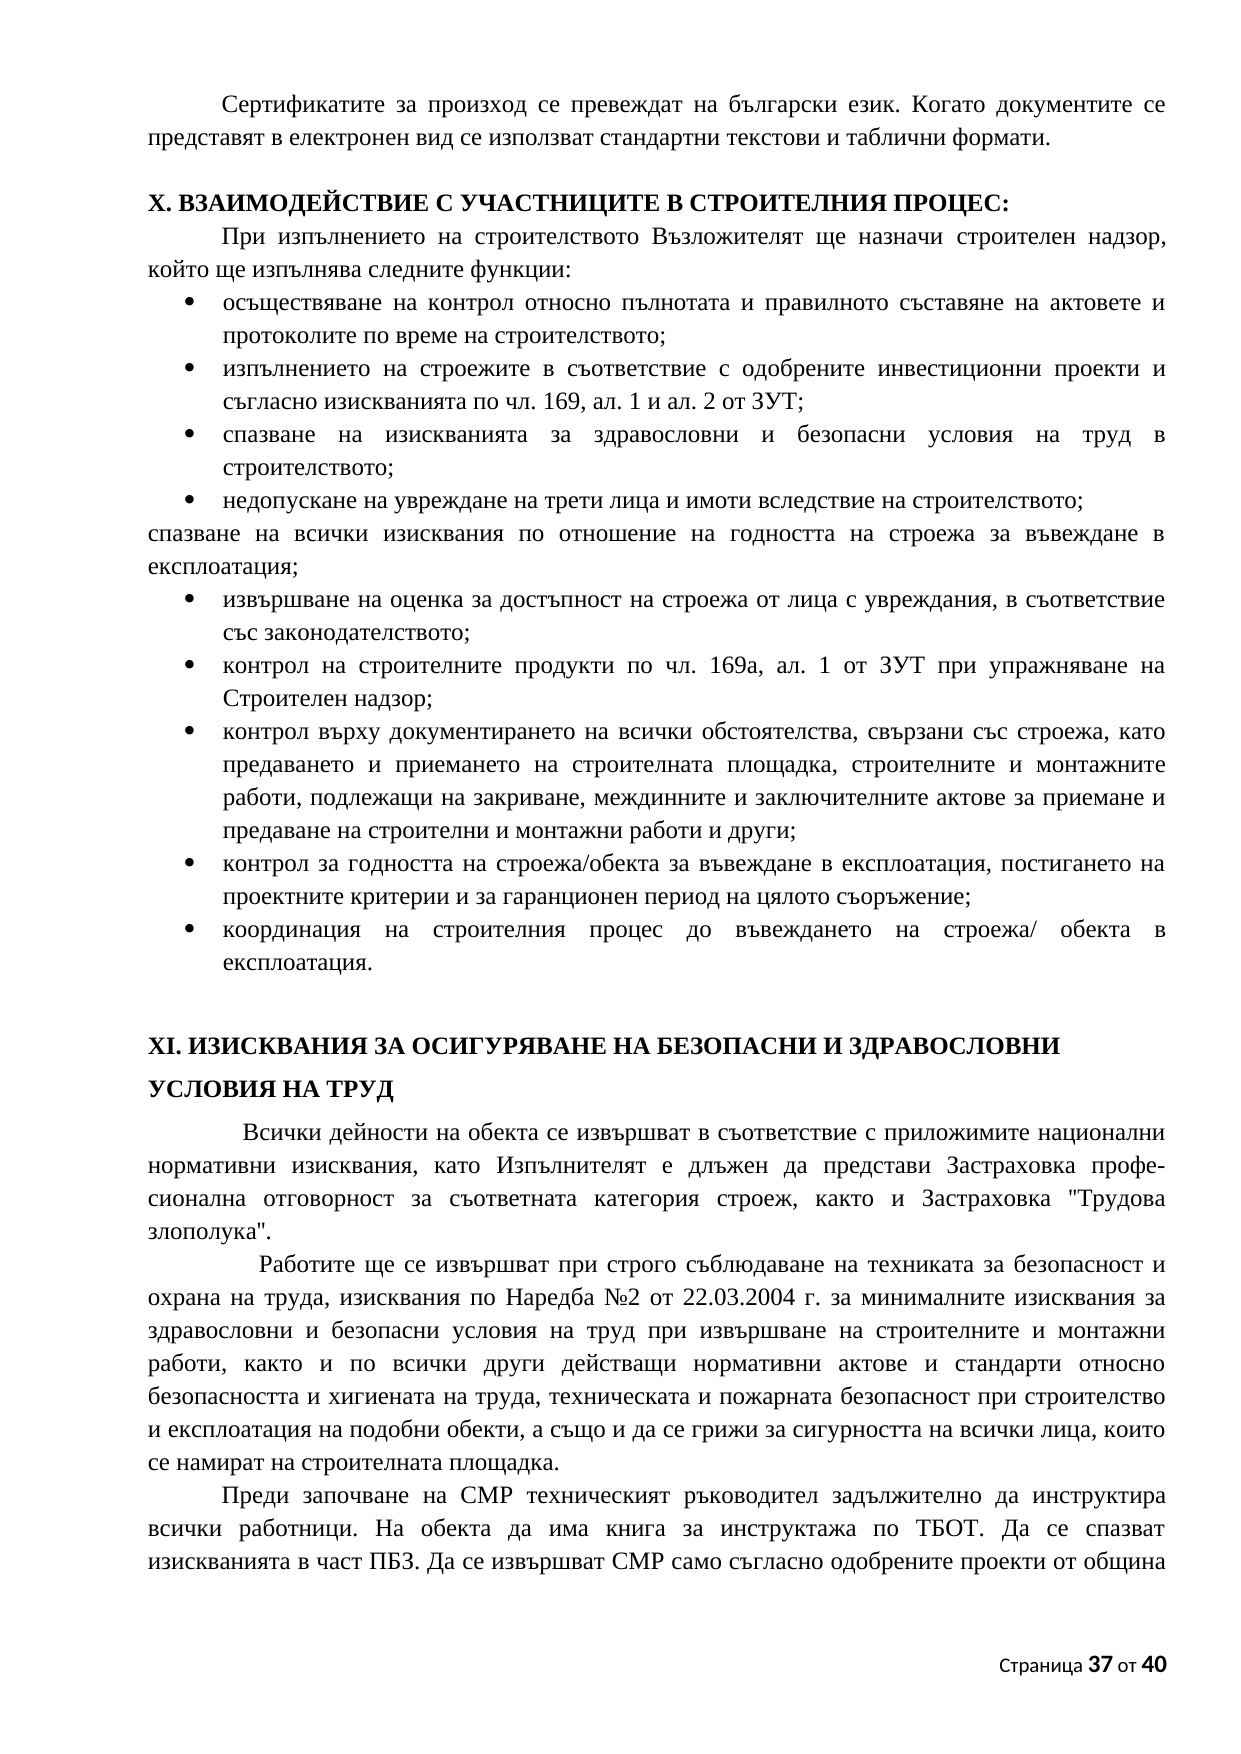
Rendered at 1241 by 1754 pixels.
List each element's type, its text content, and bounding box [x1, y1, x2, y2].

list недопускане на увреждане на трети лица и имоти вследствие на строителството; [185, 485, 1167, 514]
text спазване на всички изисквания по отношение на годността на строежа за въвеждане в експлоатация; [148, 518, 1167, 580]
list изпълнението на строежите в съответствие с одобрените инвестиционни проекти и съгласно изискванията по чл. 169, ал. 1 и ал. 2 от ЗУТ; [185, 353, 1167, 414]
text Сертификатите за произход се превеждат на български език. Когато документите се представят в електронен вид се използват стандартни текстови и таблични формати. [148, 89, 1167, 150]
list контрол върху документирането на всички обстоятелства, свързани със строежа, като предаването и приемането на строителната площадка, строителните и монтажните работи, подлежащи на закриване, междинните и заключителните актове за приемане и предаване на строителни и монтажни работи и други; [185, 716, 1167, 844]
text Работите ще се извършват при строго съблюдаване на техниката за безопасност и охрана на труда, изисквания по Наредба №2 от 22.03.2004 г. за минималните изисквания за здравословни и безопасни условия на труд при извършване на строителните и монтажни работи, както и по всички други действащи нормативни актове и стандарти относно безопасността и хигиената на труда, техническата и пожарната безопасност при строителство и експлоатация на подобни обекти, а също и да се грижи за сигурността на всички лица, които се намират на строителната площадка. [148, 1249, 1167, 1476]
list извършване на оценка за достъпност на строежа от лица с увреждания, в съответствие със законодателството; [185, 584, 1167, 646]
list спазване на изискванията за здравословни и безопасни условия на труд в строителството; [185, 419, 1167, 481]
text Х. ВЗАИМОДЕЙСТВИЕ С УЧАСТНИЦИТЕ В СТРОИТЕЛНИЯ ПРОЦЕС: [148, 188, 1167, 216]
list контрол за годността на строежа/обекта за въвеждане в експлоатация, постигането на проектните критерии и за гаранционен период на цялото съоръжение; [185, 848, 1167, 910]
list контрол на строителните продукти по чл. 169а, ал. 1 от ЗУТ при упражняване на Строителен надзор; [185, 650, 1167, 712]
text ХІ. ИЗИСКВАНИЯ ЗА ОСИГУРЯВАНЕ НА БЕЗОПАСНИ И ЗДРАВОСЛОВНИ УСЛОВИЯ НА ТРУД [148, 1031, 1167, 1103]
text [148, 1480, 1167, 1575]
text При изпълнението на строителството Възложителят ще назначи строителен надзор, който ще изпълнява следните функции: [148, 221, 1167, 282]
text Всички дейности на обекта се извършват в съответствие с приложимите национални нормативни изисквания, като Изпълнителят е длъжен да представи Застраховка профе-сионална отговорност за съответната категория строеж, както и Застраховка ''Трудова злополука''. [148, 1117, 1167, 1245]
list координация на строителния процес до въвеждането на строежа/ обекта в експлоатация. [185, 914, 1167, 976]
list осъществяване на контрол относно пълнотата и правилното съставяне на актовете и протоколите по време на строителството; [185, 287, 1167, 348]
